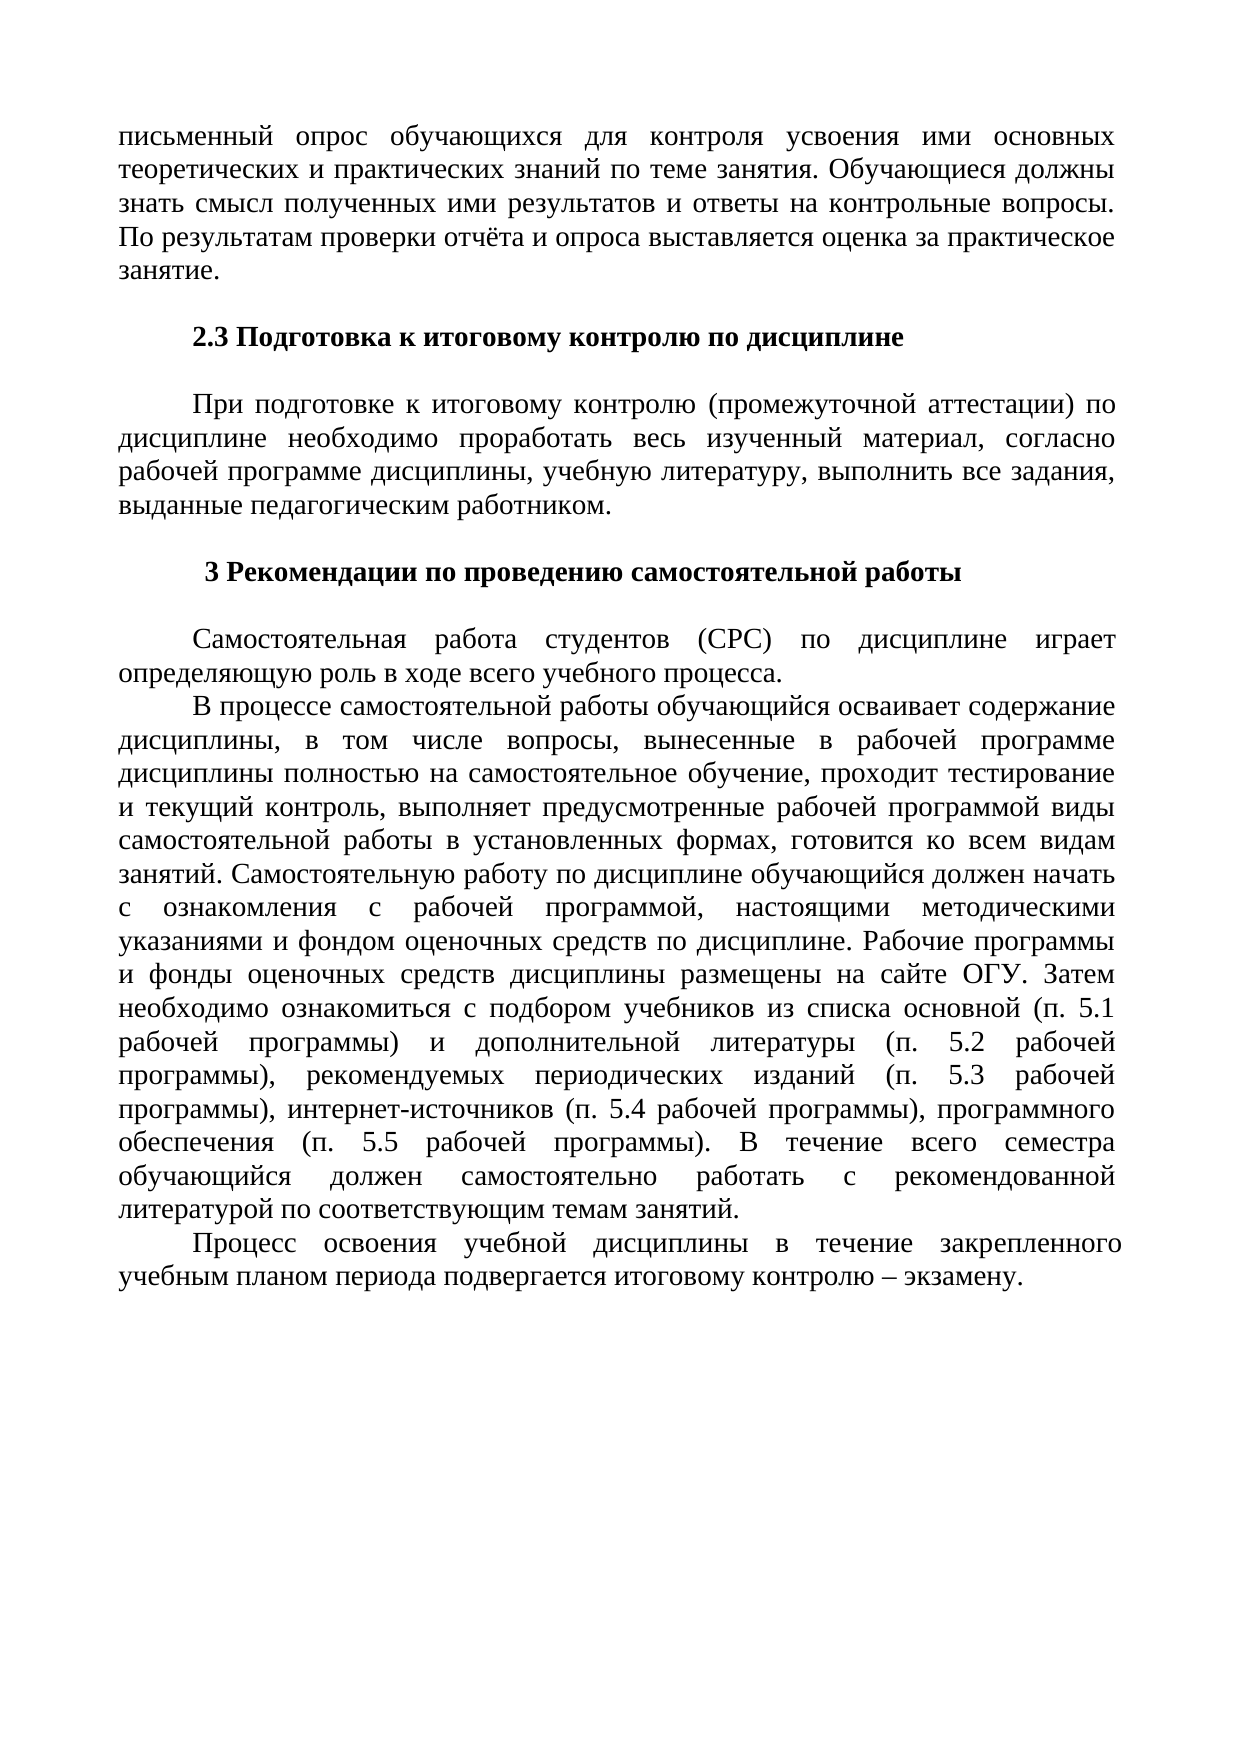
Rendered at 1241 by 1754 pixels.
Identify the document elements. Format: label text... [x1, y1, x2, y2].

subtitle 2.3 Подготовка к итоговому контролю по дисциплине [118, 319, 1122, 353]
text В процессе самостоятельной работы обучающийся осваивает содержание дисциплины, в том числе вопросы, вынесенные в рабочей программе дисциплины полностью на самостоятельное обучение, проходит тестирование и текущий контроль, выполняет предусмотренные рабочей программой виды самостоятельной работы в установленных формах, готовится ко всем видам занятий. Самостоятельную работу по дисциплине обучающийся должен начать с ознакомления с рабочей программой, настоящими методическими указаниями и фондом оценочных средств по дисциплине. Рабочие программы и фонды оценочных средств дисциплины размещены на сайте ОГУ. Затем необходимо ознакомиться с подбором учебников из списка основной (п. 5.1 рабочей программы) и дополнительной литературы (п. 5.2 рабочей программы), рекомендуемых периодических изданий (п. 5.3 рабочей программы), интернет-источников (п. 5.4 рабочей программы), программного обеспечения (п. 5.5 рабочей программы). В течение всего семестра обучающийся должен самостоятельно работать с рекомендованной литературой по соответствующим темам занятий. [118, 688, 1116, 1225]
subtitle 3 Рекомендации по проведению самостоятельной работы [204, 554, 1110, 588]
text При подготовке к итоговому контролю (промежуточной аттестации) по дисциплине необходимо проработать весь изученный материал, согласно рабочей программе дисциплины, учебную литературу, выполнить все задания, выданные педагогическим работником. [118, 386, 1116, 521]
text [118, 118, 1116, 286]
text Процесс освоения учебной дисциплины в течение закрепленного учебным планом периода подвергается итоговому контролю – экзамену. [118, 1225, 1122, 1292]
text Самостоятельная работа студентов (СРС) по дисциплине играет определяющую роль в ходе всего учебного процесса. [118, 621, 1116, 688]
